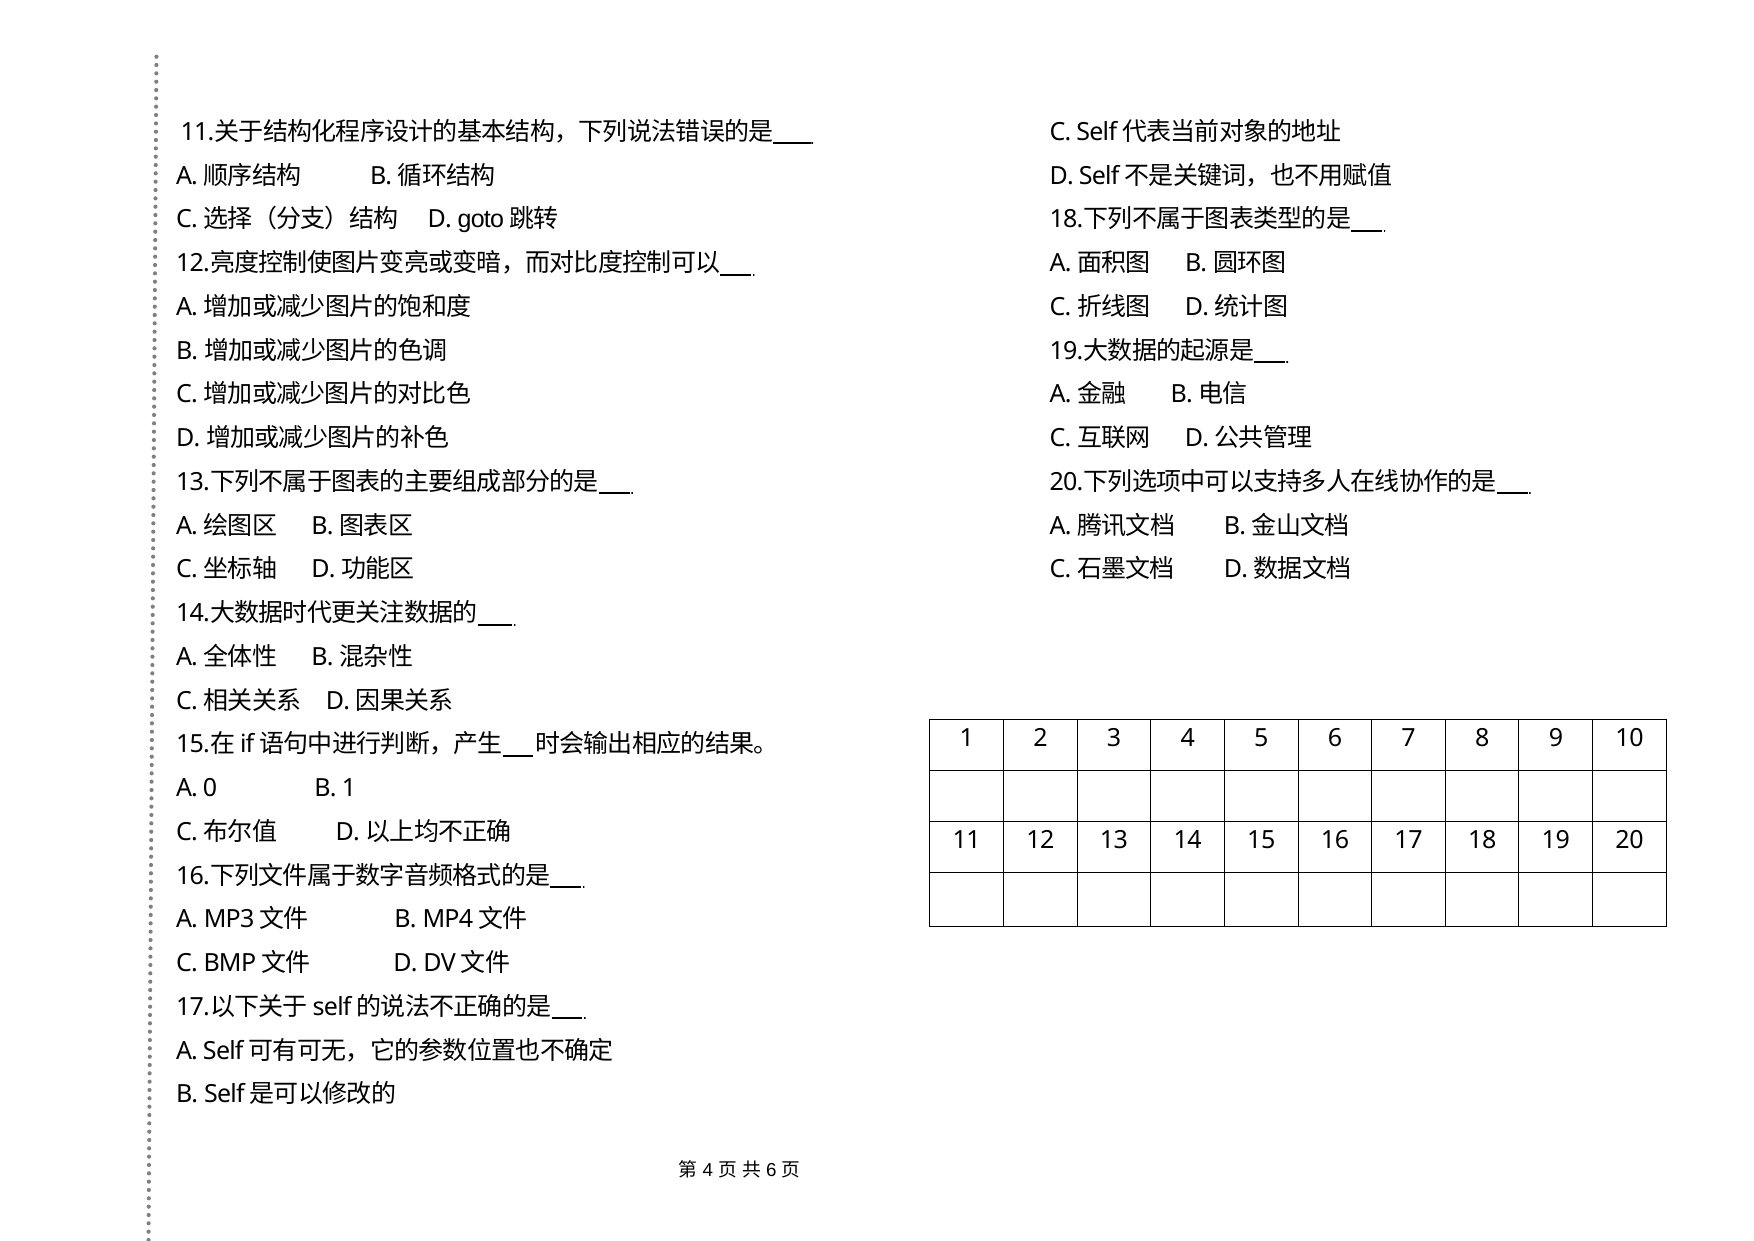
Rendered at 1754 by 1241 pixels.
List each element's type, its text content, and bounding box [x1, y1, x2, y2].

table_cell [1078, 873, 1150, 926]
table_cell 19 [1519, 822, 1592, 872]
text D. Self不是关键词，也不用赋值 [908, 149, 1622, 193]
text A. Self可有可无，它的参数位置也不确定 [34, 1024, 898, 1068]
table_header 2 [1004, 720, 1077, 770]
text A. 顺序结构 B. 循环结构 [34, 149, 898, 193]
table_cell 15 [1225, 822, 1298, 872]
table_cell 18 [1446, 822, 1518, 872]
text B. 增加或减少图片的色调 [34, 324, 898, 368]
text C. BMP文件 D. DV文件 [34, 937, 898, 980]
text 11.关于结构化程序设计的基本结构，下列说法错误的是 [34, 105, 898, 149]
text C. 布尔值 D. 以上均不正确 [34, 805, 898, 849]
text C. 坐标轴 D. 功能区 [34, 543, 898, 587]
table_cell [1372, 771, 1445, 821]
table_cell [1151, 771, 1224, 821]
table_cell 11 [930, 822, 1003, 872]
table_cell [1593, 771, 1666, 821]
text A. 增加或减少图片的饱和度 [34, 280, 898, 324]
table_cell [1593, 873, 1666, 926]
text 19.大数据的起源是 [908, 324, 1622, 368]
table_header 5 [1225, 720, 1298, 770]
text 20.下列选项中可以支持多人在线协作的是 [908, 455, 1622, 499]
table_cell [930, 771, 1003, 821]
table_cell [1004, 873, 1077, 926]
table_header 4 [1151, 720, 1224, 770]
table_cell 13 [1078, 822, 1150, 872]
text A. 金融 B. 电信 [908, 368, 1622, 412]
table_cell [1151, 873, 1224, 926]
table_cell [1299, 771, 1371, 821]
table_cell [1372, 873, 1445, 926]
text C. 石墨文档 D. 数据文档 [908, 543, 1622, 587]
text C. 选择（分支）结构 D. goto跳转 [34, 193, 898, 237]
table_header 9 [1519, 720, 1592, 770]
text 16.下列文件属于数字音频格式的是 [34, 849, 898, 893]
text C. 互联网 D. 公共管理 [908, 412, 1622, 455]
table_header 3 [1078, 720, 1150, 770]
table_cell [1519, 771, 1592, 821]
table_cell [1446, 873, 1518, 926]
table_cell 17 [1372, 822, 1445, 872]
text A. 全体性 B. 混杂性 [34, 630, 898, 674]
table_cell [1299, 873, 1371, 926]
text A. 面积图 B. 圆环图 [908, 237, 1622, 280]
table_cell [930, 873, 1003, 926]
text C. Self代表当前对象的地址 [908, 105, 1622, 149]
table_header 10 [1593, 720, 1666, 770]
text 13.下列不属于图表的主要组成部分的是 [34, 455, 898, 499]
text B. Self是可以修改的 [34, 1068, 898, 1112]
table_header 7 [1372, 720, 1445, 770]
table_cell [1225, 771, 1298, 821]
text D. 增加或减少图片的补色 [34, 412, 898, 455]
text A. MP3文件 B. MP4文件 [34, 893, 898, 937]
text 14.大数据时代更关注数据的 [34, 587, 898, 630]
text C. 相关关系 D. 因果关系 [34, 674, 898, 718]
table_cell 14 [1151, 822, 1224, 872]
text 18.下列不属于图表类型的是 [908, 193, 1622, 237]
text A. 0 B. 1 [34, 762, 898, 805]
text 15.在if语句中进行判断，产生 时会输出相应的结果。 [34, 718, 898, 762]
text C. 折线图 D. 统计图 [908, 280, 1622, 324]
table_header 8 [1446, 720, 1518, 770]
text A. 绘图区 B. 图表区 [34, 499, 898, 543]
table_cell [1004, 771, 1077, 821]
table_cell [1519, 873, 1592, 926]
text A. 腾讯文档 B. 金山文档 [908, 499, 1622, 543]
table_cell [1078, 771, 1150, 821]
table_header 1 [930, 720, 1003, 770]
text 12.亮度控制使图片变亮或变暗，而对比度控制可以 [34, 237, 898, 280]
table_header 6 [1299, 720, 1371, 770]
table_cell 20 [1593, 822, 1666, 872]
text C. 增加或减少图片的对比色 [34, 368, 898, 412]
table_cell 12 [1004, 822, 1077, 872]
table_cell [1225, 873, 1298, 926]
text 17.以下关于self的说法不正确的是 [34, 980, 898, 1024]
table_cell 16 [1299, 822, 1371, 872]
table_cell [1446, 771, 1518, 821]
